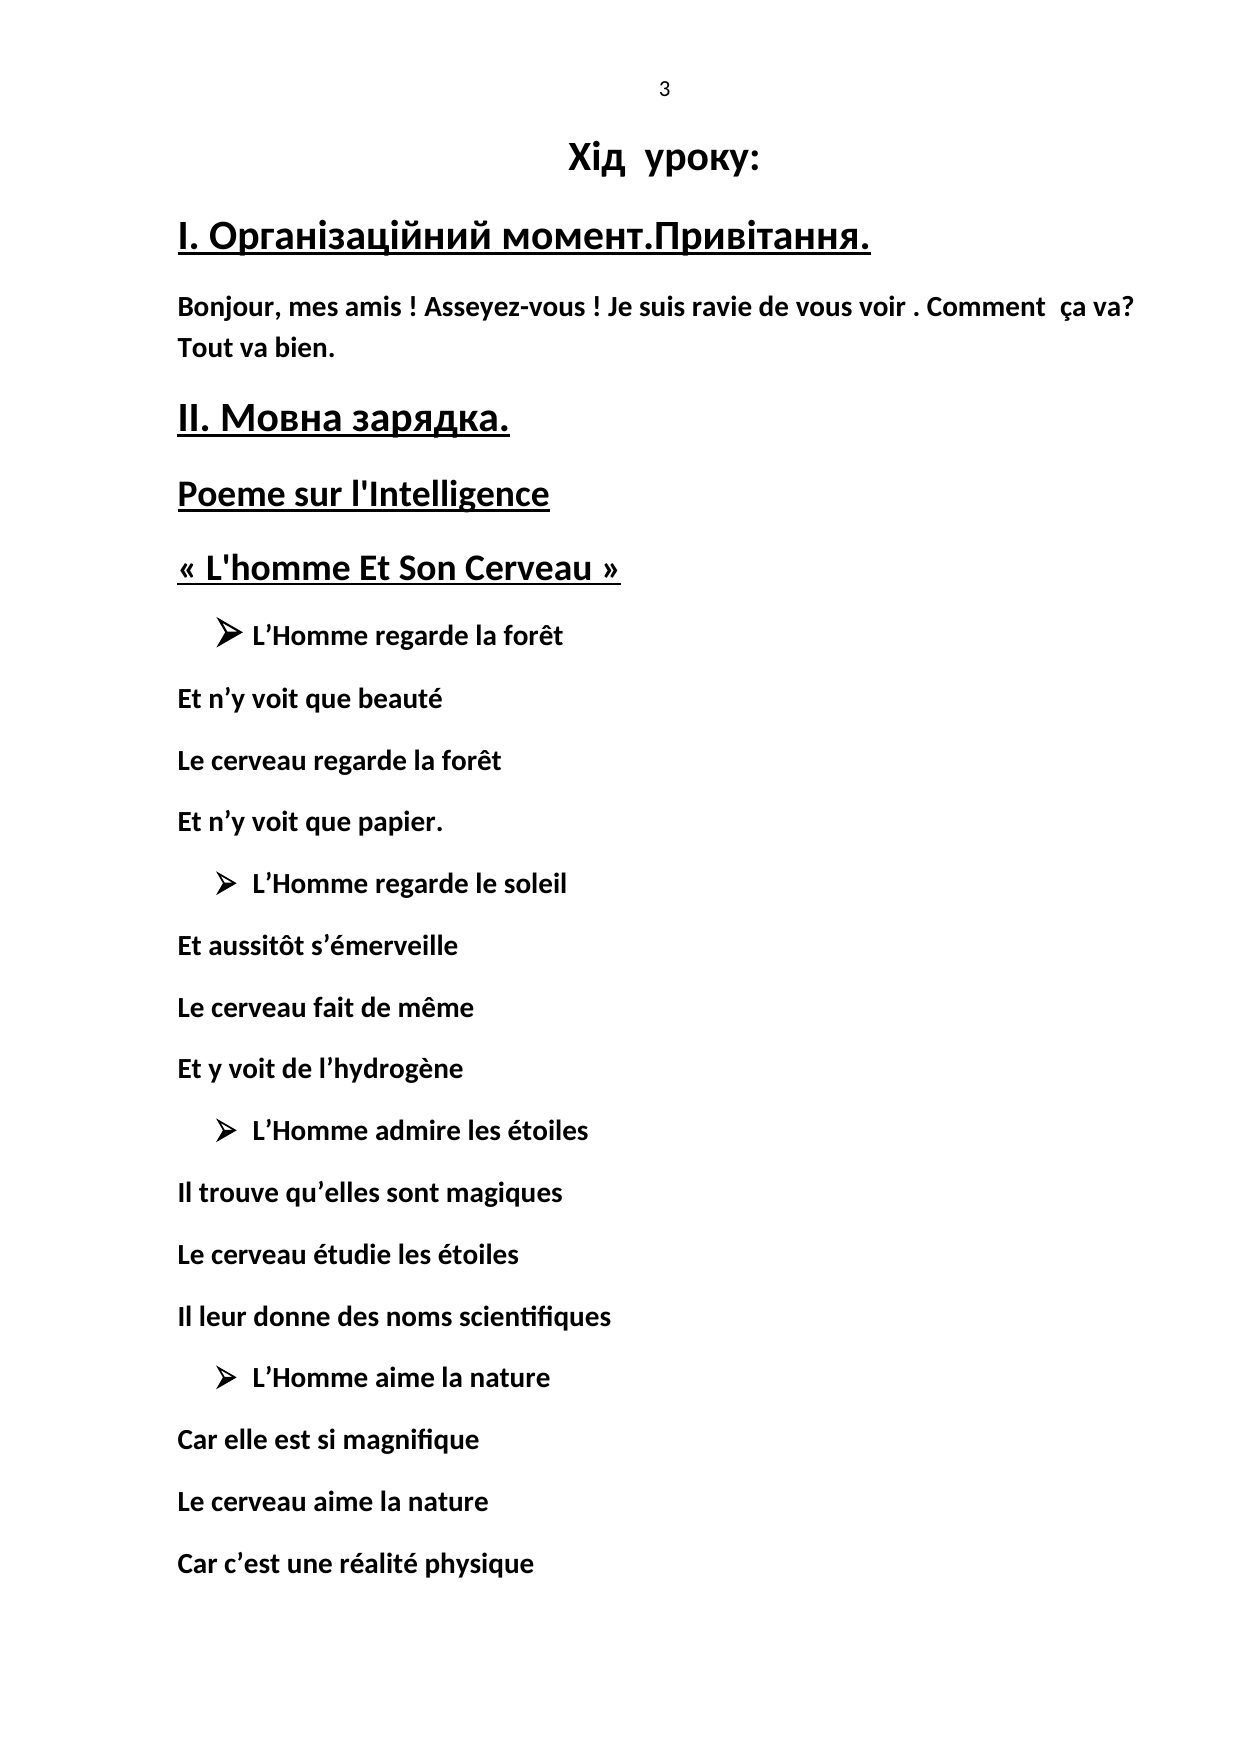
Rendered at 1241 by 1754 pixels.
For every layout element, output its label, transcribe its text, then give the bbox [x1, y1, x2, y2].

text Le cerveau regarde la forêt [177, 742, 1152, 777]
text І. Організаційний момент.Привітання. [177, 209, 1152, 260]
text Le cerveau aime la nature [177, 1483, 1152, 1519]
text Poeme sur l'Intelligence [177, 470, 1152, 516]
text Et n’y voit que beauté [177, 680, 1152, 716]
list L’Homme admire les étoiles [215, 1112, 1152, 1148]
list L’Homme regarde la forêt [215, 617, 1152, 654]
text « L'homme Et Son Cerveau » [177, 544, 1152, 590]
text Le cerveau fait de même [177, 989, 1152, 1024]
text II. Мовна зарядка. [177, 391, 1152, 442]
text Car c’est une réalité physique [177, 1545, 1152, 1580]
text Il leur donne des noms scientifiques [177, 1298, 1152, 1333]
text Il trouve qu’elles sont magiques [177, 1174, 1152, 1210]
text Et y voit de l’hydrogène [177, 1051, 1152, 1086]
text Et n’y voit que papier. [177, 803, 1152, 839]
list L’Homme regarde le soleil [215, 865, 1152, 901]
text Хід уроку: [177, 130, 1152, 181]
text Car elle est si magnifique [177, 1421, 1152, 1457]
list L’Homme aime la nature [215, 1359, 1152, 1395]
text Bonjour, mes amis ! Asseyez-vous ! Je suis ravie de vous voir . Comment ça va? Tout va bien. [177, 288, 1152, 365]
text Et aussitôt s’émerveille [177, 927, 1152, 963]
text Le cerveau étudie les étoiles [177, 1236, 1152, 1272]
